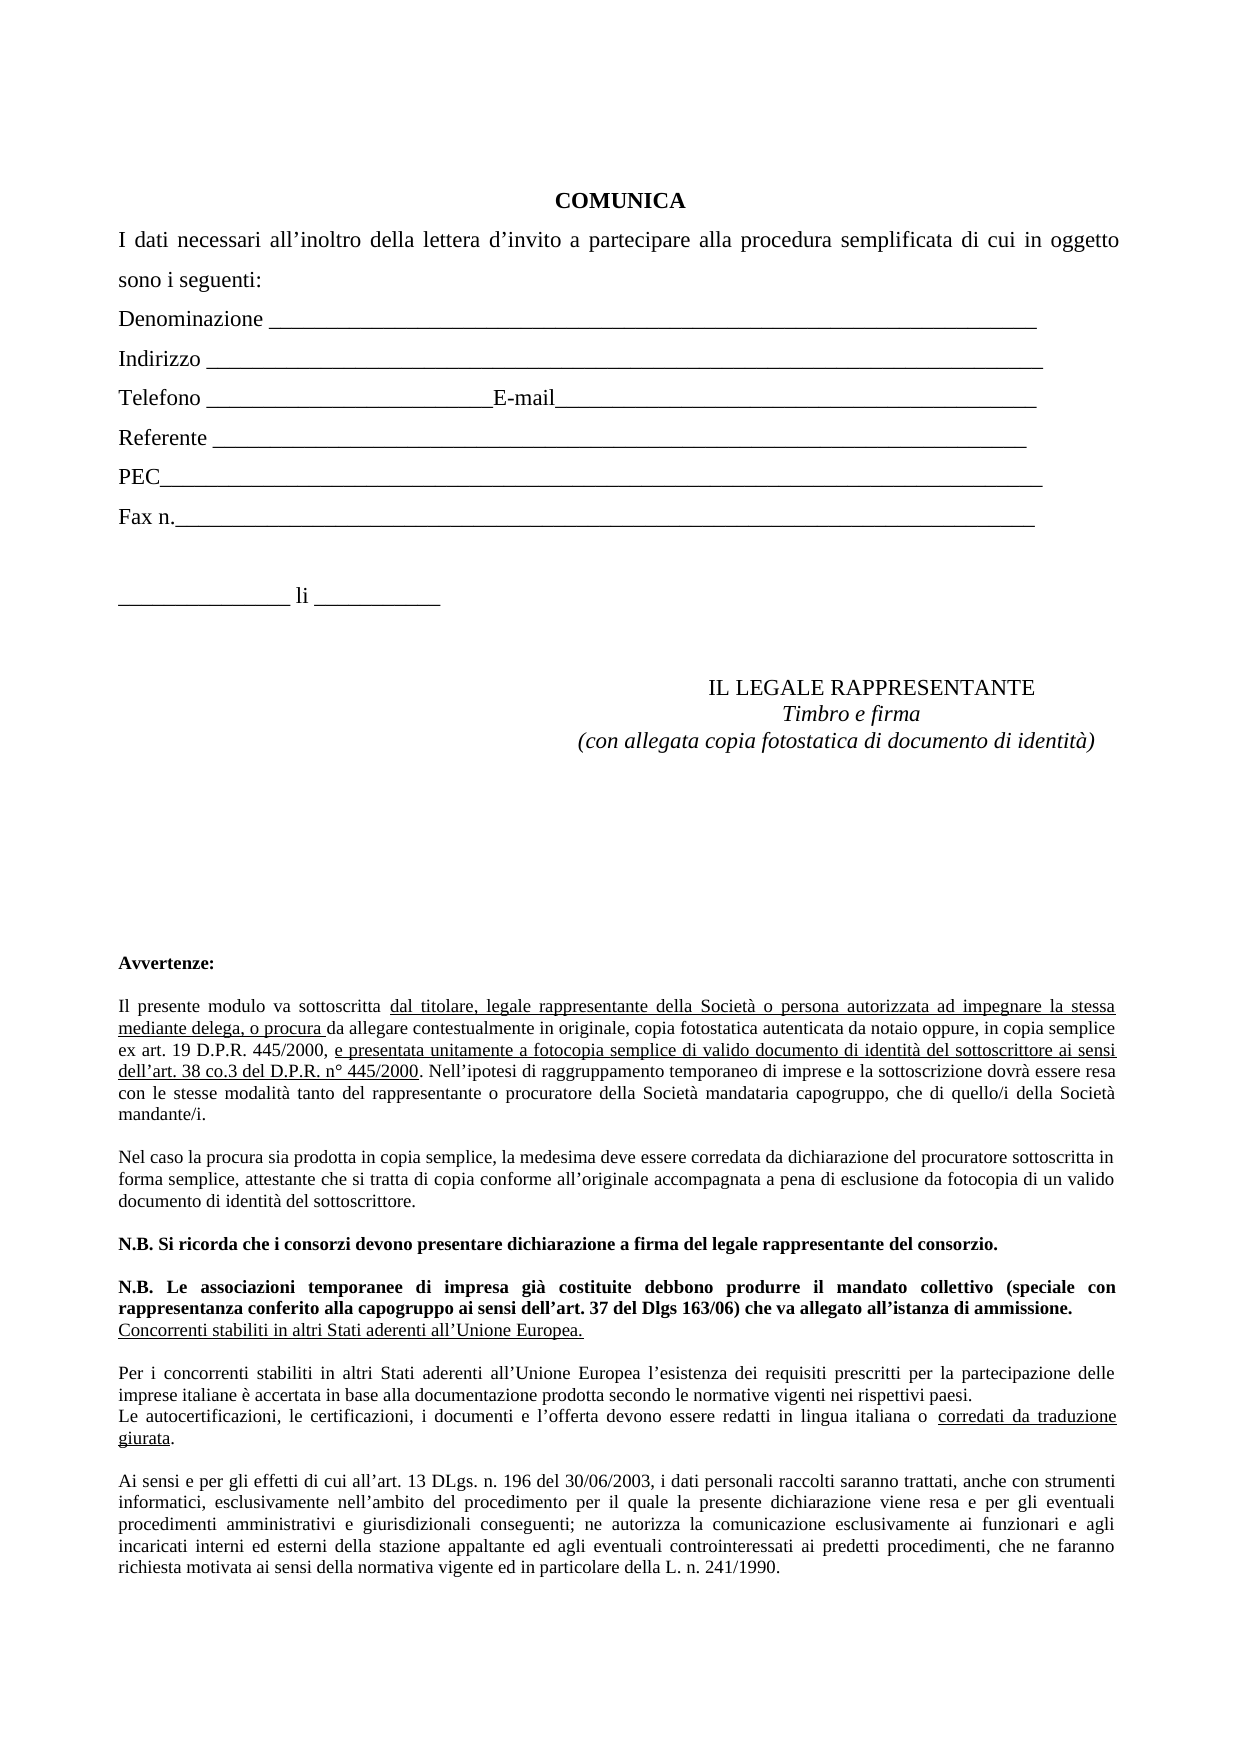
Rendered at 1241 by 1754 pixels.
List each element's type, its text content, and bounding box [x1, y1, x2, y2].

text (con allegata copia fotostatica di documento di identità) [561, 727, 1122, 753]
text I dati necessari all’inoltro della lettera d’invito a partecipare alla procedura semplificata di cui in oggetto sono i seguenti: [118, 227, 1122, 292]
text PEC_____________________________________________________________________________ [118, 463, 1122, 490]
text Timbro e firma [708, 700, 1122, 727]
text Per i concorrenti stabiliti in altri Stati aderenti all’Unione Europea l’esistenza dei requisiti prescritti per la partecipazione delle imprese italiane è accertata in base alla documentazione prodotta secondo le normative vigenti nei rispettivi paesi. [118, 1362, 1117, 1405]
text Nel caso la procura sia prodotta in copia semplice, la medesima deve essere corredata da dichiarazione del procuratore sottoscritta in forma semplice, attestante che si tratta di copia conforme all’originale accompagnata a pena di esclusione da fotocopia di un valido documento di identità del sottoscrittore. [118, 1146, 1117, 1211]
text Ai sensi e per gli effetti di cui all’art. 13 DLgs. n. 196 del 30/06/2003, i dati personali raccolti saranno trattati, anche con strumenti informatici, esclusivamente nell’ambito del procedimento per il quale la presente dichiarazione viene resa e per gli eventuali procedimenti amministrativi e giurisdizionali conseguenti; ne autorizza la comunicazione esclusivamente ai funzionari e agli incaricati interni ed esterni della stazione appaltante ed agli eventuali controinteressati ai predetti procedimenti, che ne faranno richiesta motivata ai sensi della normativa vigente ed in particolare della L. n. 241/1990. [118, 1470, 1117, 1578]
text Indirizzo _________________________________________________________________________ [118, 345, 1122, 371]
text Le autocertificazioni, le certificazioni, i documenti e l’offerta devono essere redatti in lingua italiana o corredati da traduzione giurata. [118, 1405, 1117, 1448]
text N.B. Le associazioni temporanee di impresa già costituite debbono produrre il mandato collettivo (speciale con rappresentanza conferito alla capogruppo ai sensi dell’art. 37 del Dlgs 163/06) che va allegato all’istanza di ammissione. [118, 1276, 1117, 1319]
text Telefono _________________________E-mail__________________________________________ [118, 384, 1122, 411]
text Referente _______________________________________________________________________ [118, 424, 1122, 450]
text COMUNICA [118, 187, 1122, 213]
text Il presente modulo va sottoscritta dal titolare, legale rappresentante della Società o persona autorizzata ad impegnare la stessa mediante delega, o procura da allegare contestualmente in originale, copia fotostatica autenticata da notaio oppure, in copia semplice ex art. 19 D.P.R. 445/2000, e presentata unitamente a fotocopia semplice di valido documento di identità del sottoscrittore ai sensi dell’art. 38 co.3 del D.P.R. n° 445/2000. Nell’ipotesi di raggruppamento temporaneo di imprese e la sottoscrizione dovrà essere resa con le stesse modalità tanto del rappresentante o procuratore della Società mandataria capogruppo, che di quello/i della Società mandante/i. [118, 995, 1117, 1125]
text Fax n.___________________________________________________________________________ [118, 503, 1122, 529]
text _______________ li ___________ [118, 582, 1122, 608]
text IL LEGALE RAPPRESENTANTE [634, 674, 1122, 700]
text Avvertenze: [118, 952, 1117, 974]
text Concorrenti stabiliti in altri Stati aderenti all’Unione Europea. [118, 1319, 1117, 1340]
text N.B. Si ricorda che i consorzi devono presentare dichiarazione a firma del legale rappresentante del consorzio. [118, 1233, 1117, 1254]
text Denominazione ___________________________________________________________________ [118, 306, 1122, 332]
